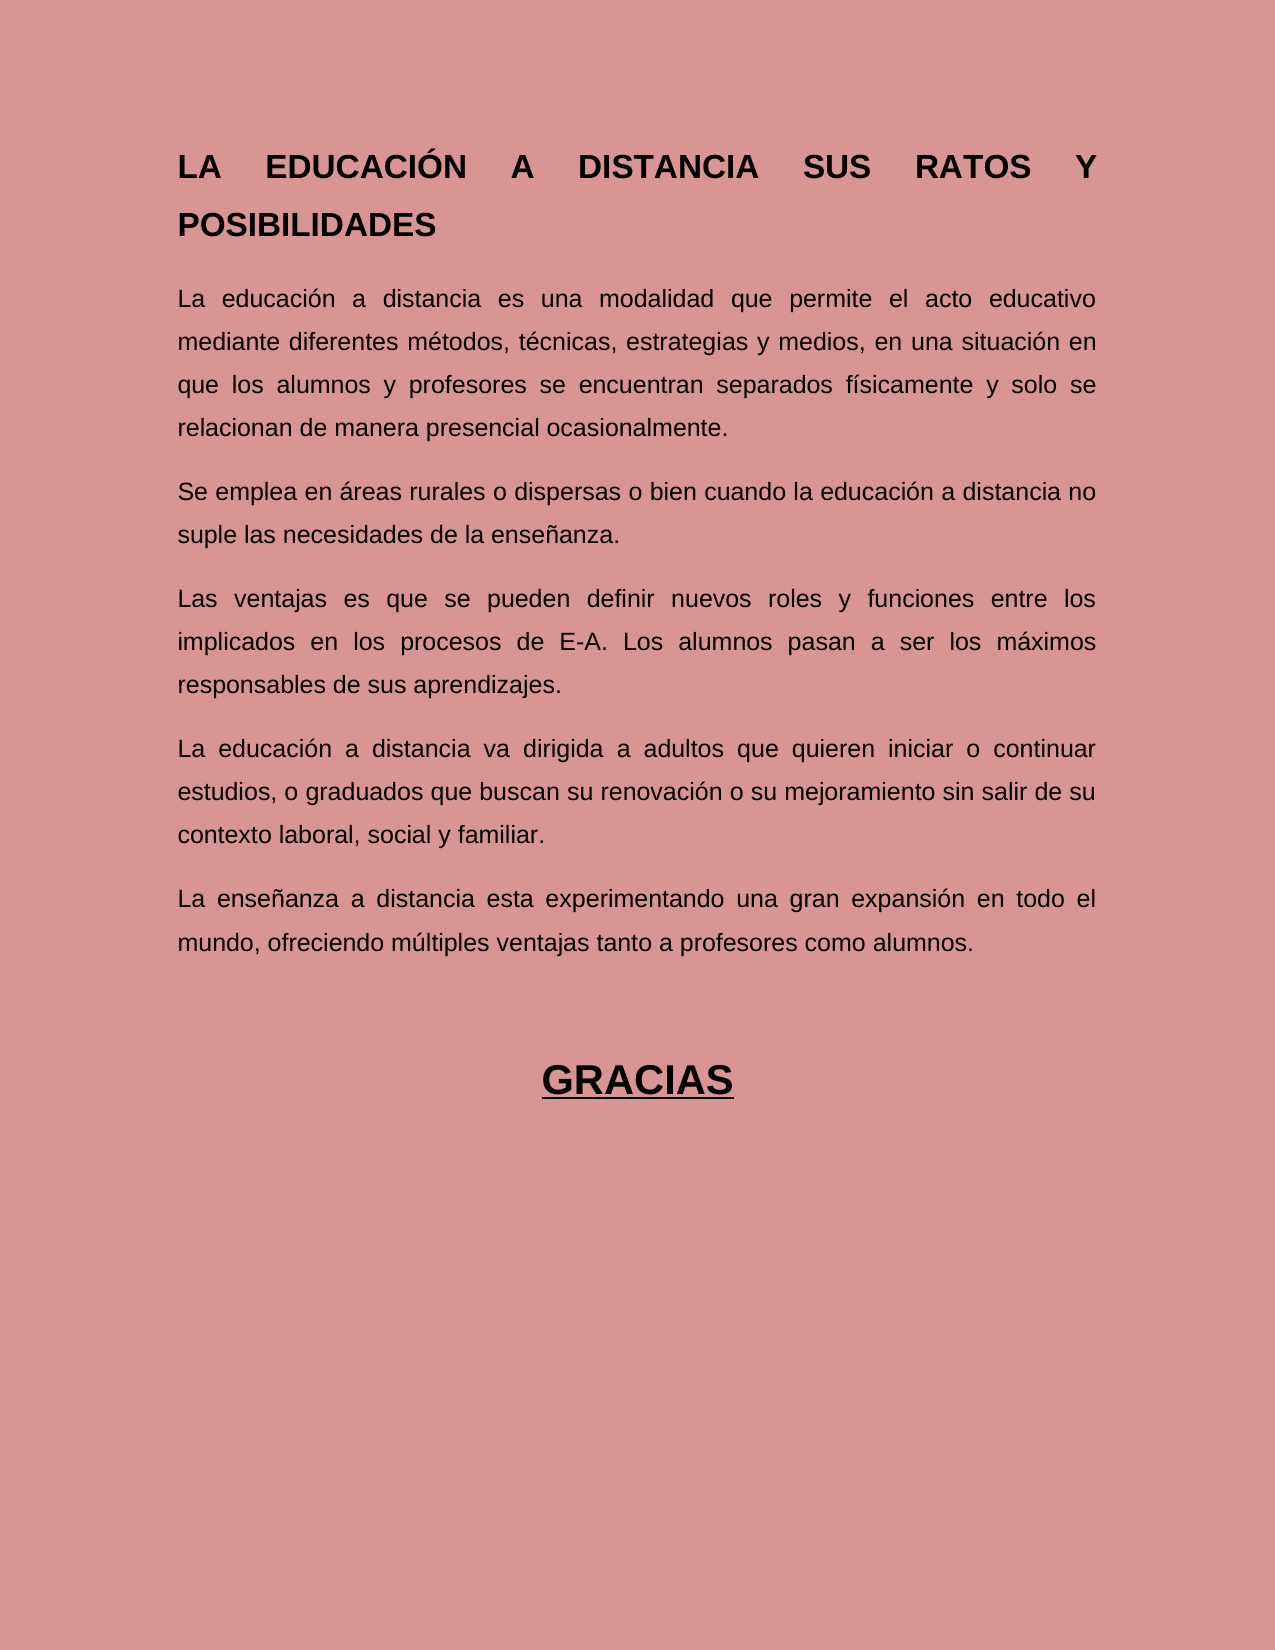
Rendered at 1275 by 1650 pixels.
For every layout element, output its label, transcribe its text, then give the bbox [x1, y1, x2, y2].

text Se emplea en áreas rurales o dispersas o bien cuando la educación a distancia no suple las necesidades de la enseñanza. [177, 477, 1098, 549]
text Las ventajas es que se pueden definir nuevos roles y funciones entre los implicados en los procesos de E-A. Los alumnos pasan a ser los máximos responsables de sus aprendizajes. [177, 584, 1098, 699]
text La enseñanza a distancia esta experimentando una gran expansión en todo el mundo, ofreciendo múltiples ventajas tanto a profesores como alumnos. [177, 884, 1098, 956]
text La educación a distancia es una modalidad que permite el acto educativo mediante diferentes métodos, técnicas, estrategias y medios, en una situación en que los alumnos y profesores se encuentran separados físicamente y solo se relacionan de manera presencial ocasionalmente. [177, 284, 1098, 442]
text La educación a distancia va dirigida a adultos que quieren iniciar o continuar estudios, o graduados que buscan su renovación o su mejoramiento sin salir de su contexto laboral, social y familiar. [177, 734, 1098, 849]
text LA EDUCACIÓN A DISTANCIA SUS RATOS Y POSIBILIDADES [177, 148, 1098, 244]
text GRACIAS [177, 1056, 1098, 1103]
